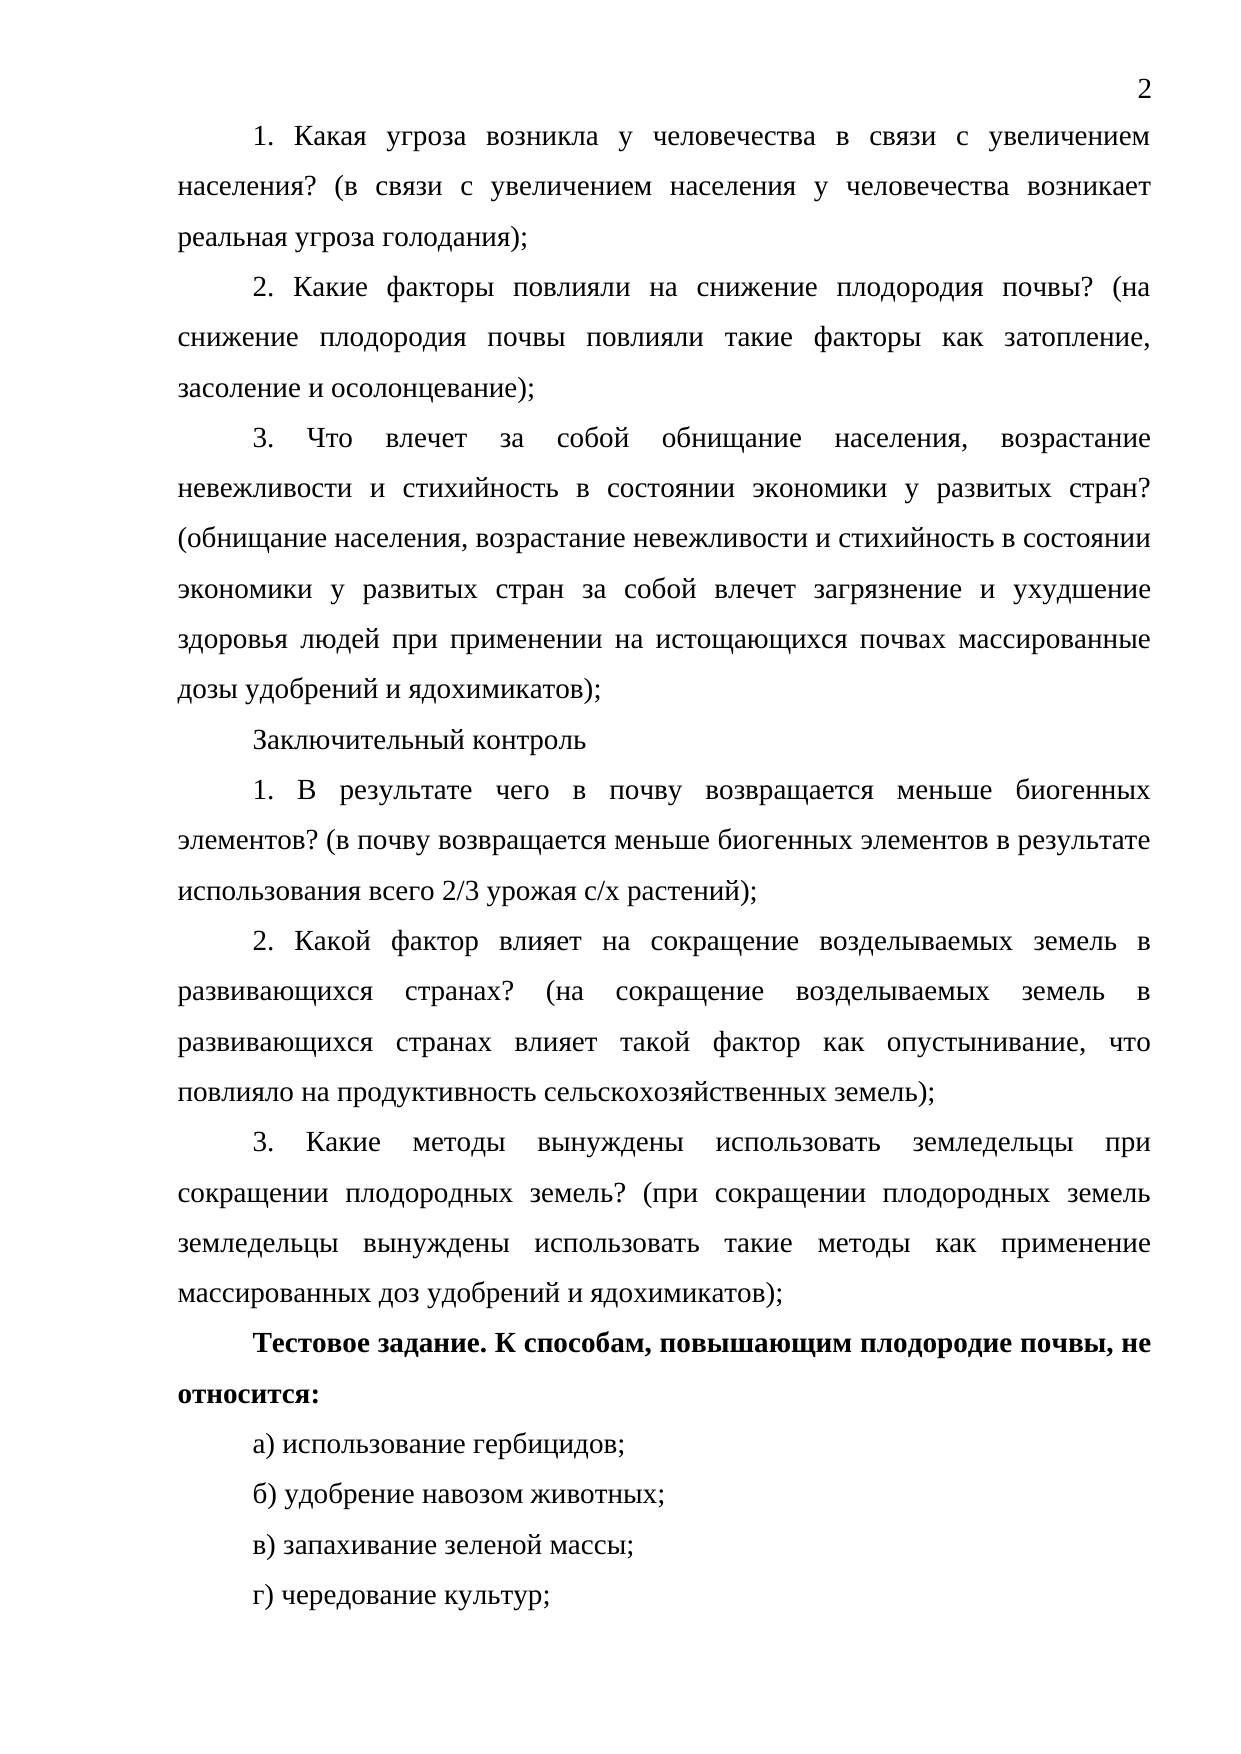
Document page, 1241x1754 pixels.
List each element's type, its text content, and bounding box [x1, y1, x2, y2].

text 3. Что влечет за собой обнищание населения, возрастание невежливости и стихийность в состоянии экономики у развитых стран? (обнищание населения, возрастание невежливости и стихийность в состоянии экономики у развитых стран за собой влечет загрязнение и ухудшение здоровья людей при применении на истощающихся почвах массированные дозы удобрений и ядохимикатов); [177, 420, 1152, 705]
text 2. Какие факторы повлияли на снижение плодородия почвы? (на снижение плодородия почвы повлияли такие факторы как затопление, засоление и осолонцевание); [177, 269, 1152, 403]
text в) запахивание зеленой массы; [177, 1527, 1152, 1560]
text 1. В результате чего в почву возвращается меньше биогенных элементов? (в почву возвращается меньше биогенных элементов в результате использования всего 2/3 урожая с/х растений); [177, 772, 1152, 906]
text 3. Какие методы вынуждены использовать земледельцы при сокращении плодородных земель? (при сокращении плодородных земель земледельцы вынуждены использовать такие методы как применение массированных доз удобрений и ядохимикатов); [177, 1124, 1152, 1309]
text Тестовое задание. К способам, повышающим плодородие почвы, не относится: [177, 1326, 1152, 1409]
text 2. Какой фактор влияет на сокращение возделываемых земель в развивающихся странах? (на сокращение возделываемых земель в развивающихся странах влияет такой фактор как опустынивание, что повлияло на продуктивность сельскохозяйственных земель); [177, 923, 1152, 1108]
text а) использование гербицидов; [177, 1426, 1152, 1460]
text б) удобрение навозом животных; [177, 1477, 1152, 1510]
text Заключительный контроль [177, 722, 1152, 755]
text г) чередование культур; [177, 1577, 1152, 1611]
text 1. Какая угроза возникла у человечества в связи с увеличением населения? (в связи с увеличением населения у человечества возникает реальная угроза голодания); [177, 118, 1152, 252]
